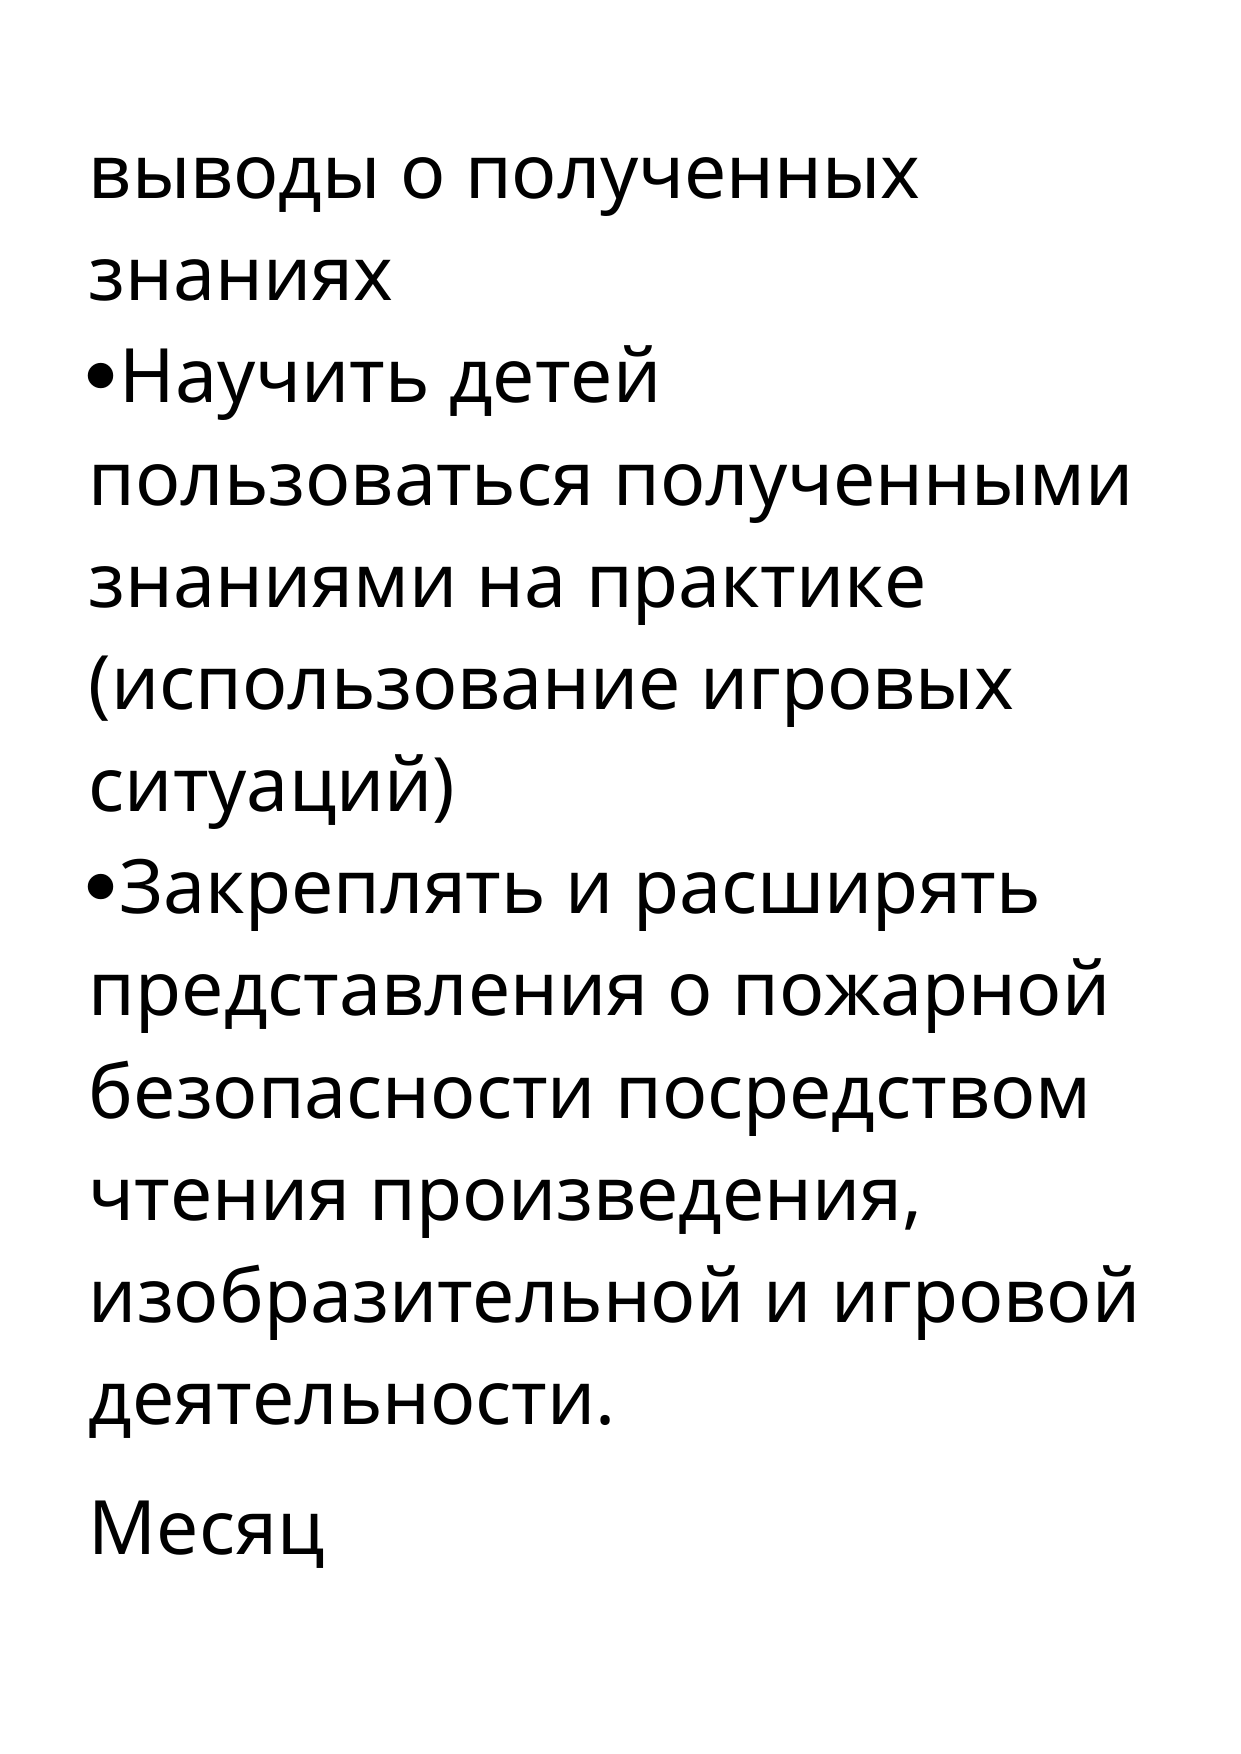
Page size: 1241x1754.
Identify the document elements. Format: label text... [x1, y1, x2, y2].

text Закреплять и расширять представления о пожарной безопасности посредством чтения произведения, [89, 833, 1167, 1242]
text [89, 118, 1167, 322]
text Научить детей пользоваться полученными знаниями на практике (использование игровых ситуаций) [89, 322, 1167, 833]
text изобразительной и игровой деятельности. [89, 1242, 1167, 1447]
text Месяц [89, 1474, 1167, 1577]
